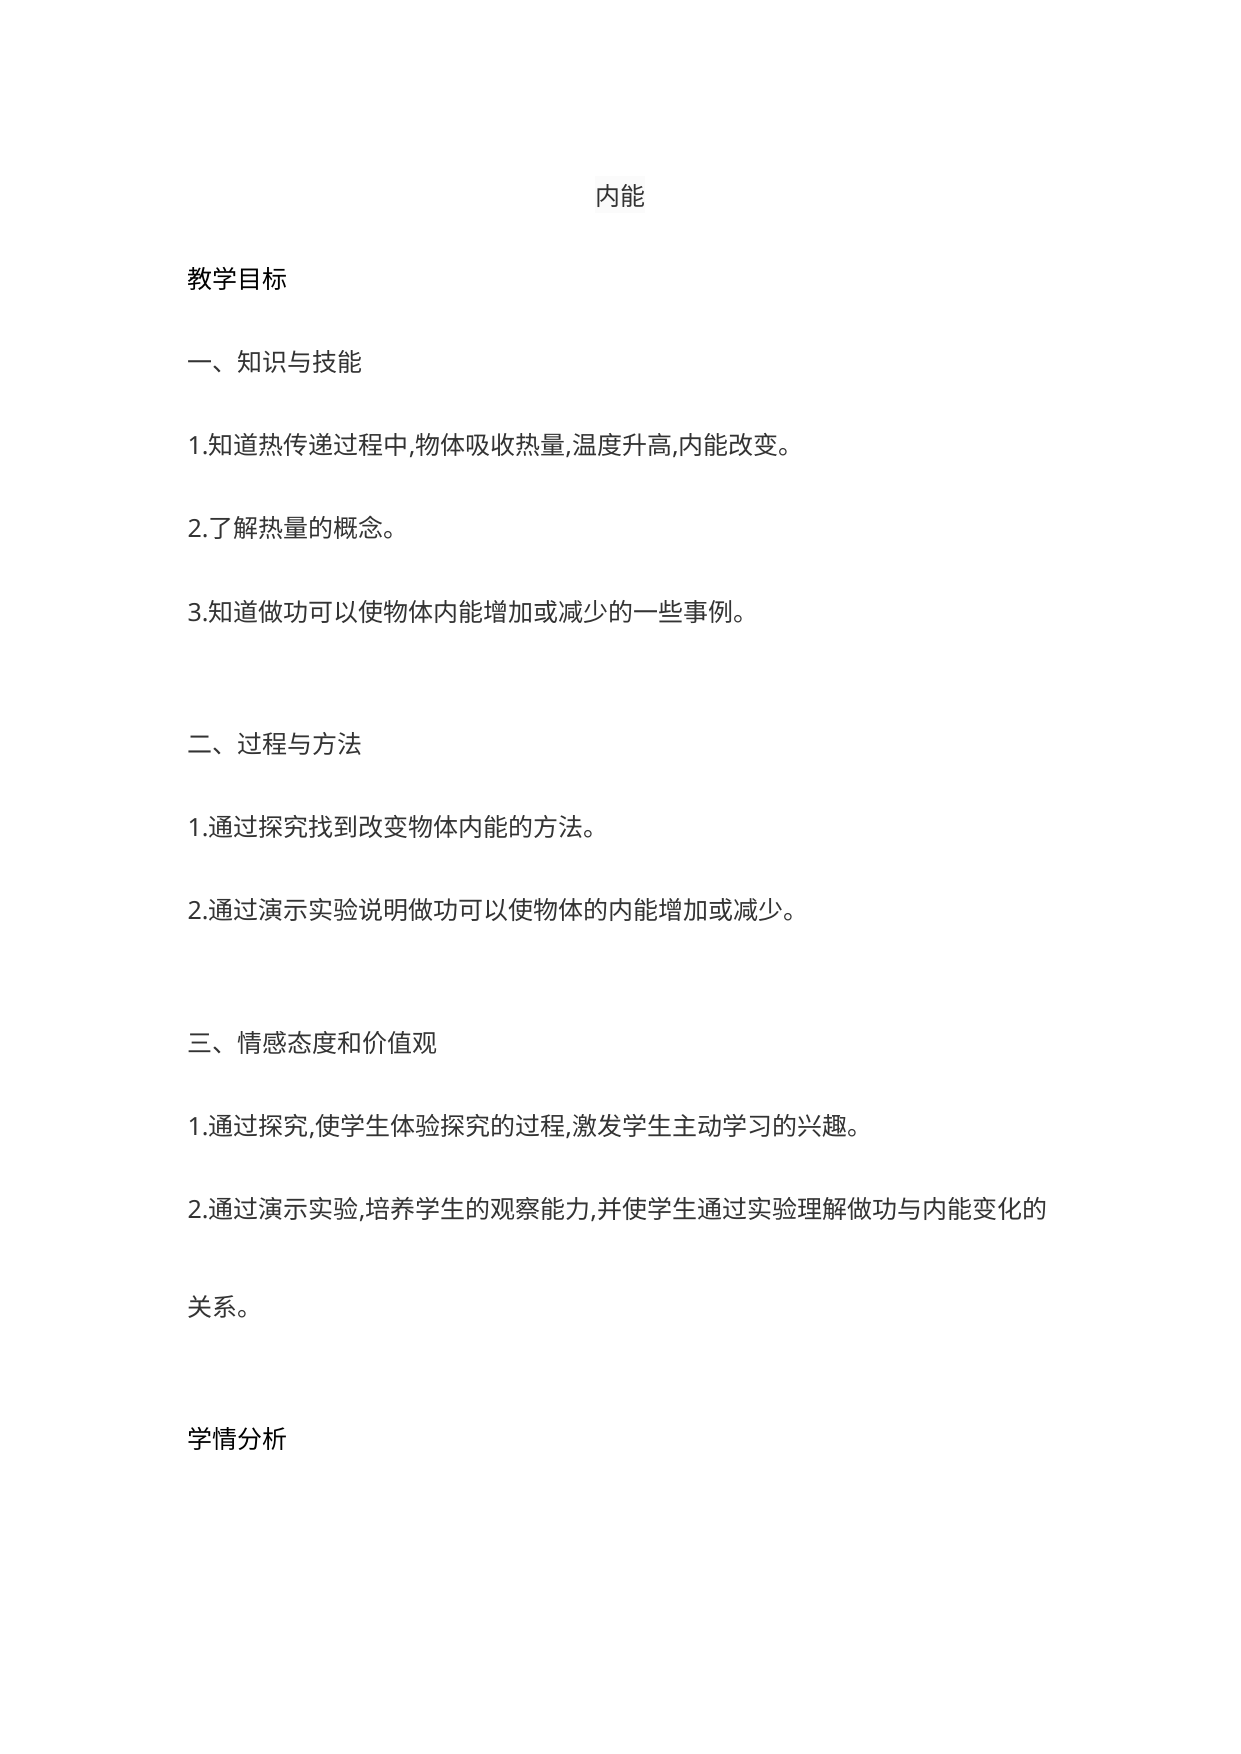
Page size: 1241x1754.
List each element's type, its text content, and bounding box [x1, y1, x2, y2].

text 二、过程与方法 [187, 710, 1053, 775]
text 2.通过演示实验说明做功可以使物体的内能增加或减少。 [187, 876, 1053, 941]
text 1.通过探究,使学生体验探究的过程,激发学生主动学习的兴趣。 [187, 1092, 1053, 1157]
text 一、知识与技能 [187, 328, 1053, 393]
text 3.知道做功可以使物体内能增加或减少的一些事例。 [187, 578, 1053, 643]
subtitle 内能 [187, 162, 1053, 227]
text 三、情感态度和价值观 [187, 1009, 1053, 1074]
text 学情分析 [187, 1405, 1053, 1470]
text 1.知道热传递过程中,物体吸收热量,温度升高,内能改变。 [187, 411, 1053, 476]
text 教学目标 [187, 245, 1053, 310]
text 2.了解热量的概念。 [187, 494, 1053, 559]
text 1.通过探究找到改变物体内能的方法。 [187, 793, 1053, 858]
text 2.通过演示实验,培养学生的观察能力,并使学生通过实验理解做功与内能变化的关系。 [187, 1175, 1053, 1338]
